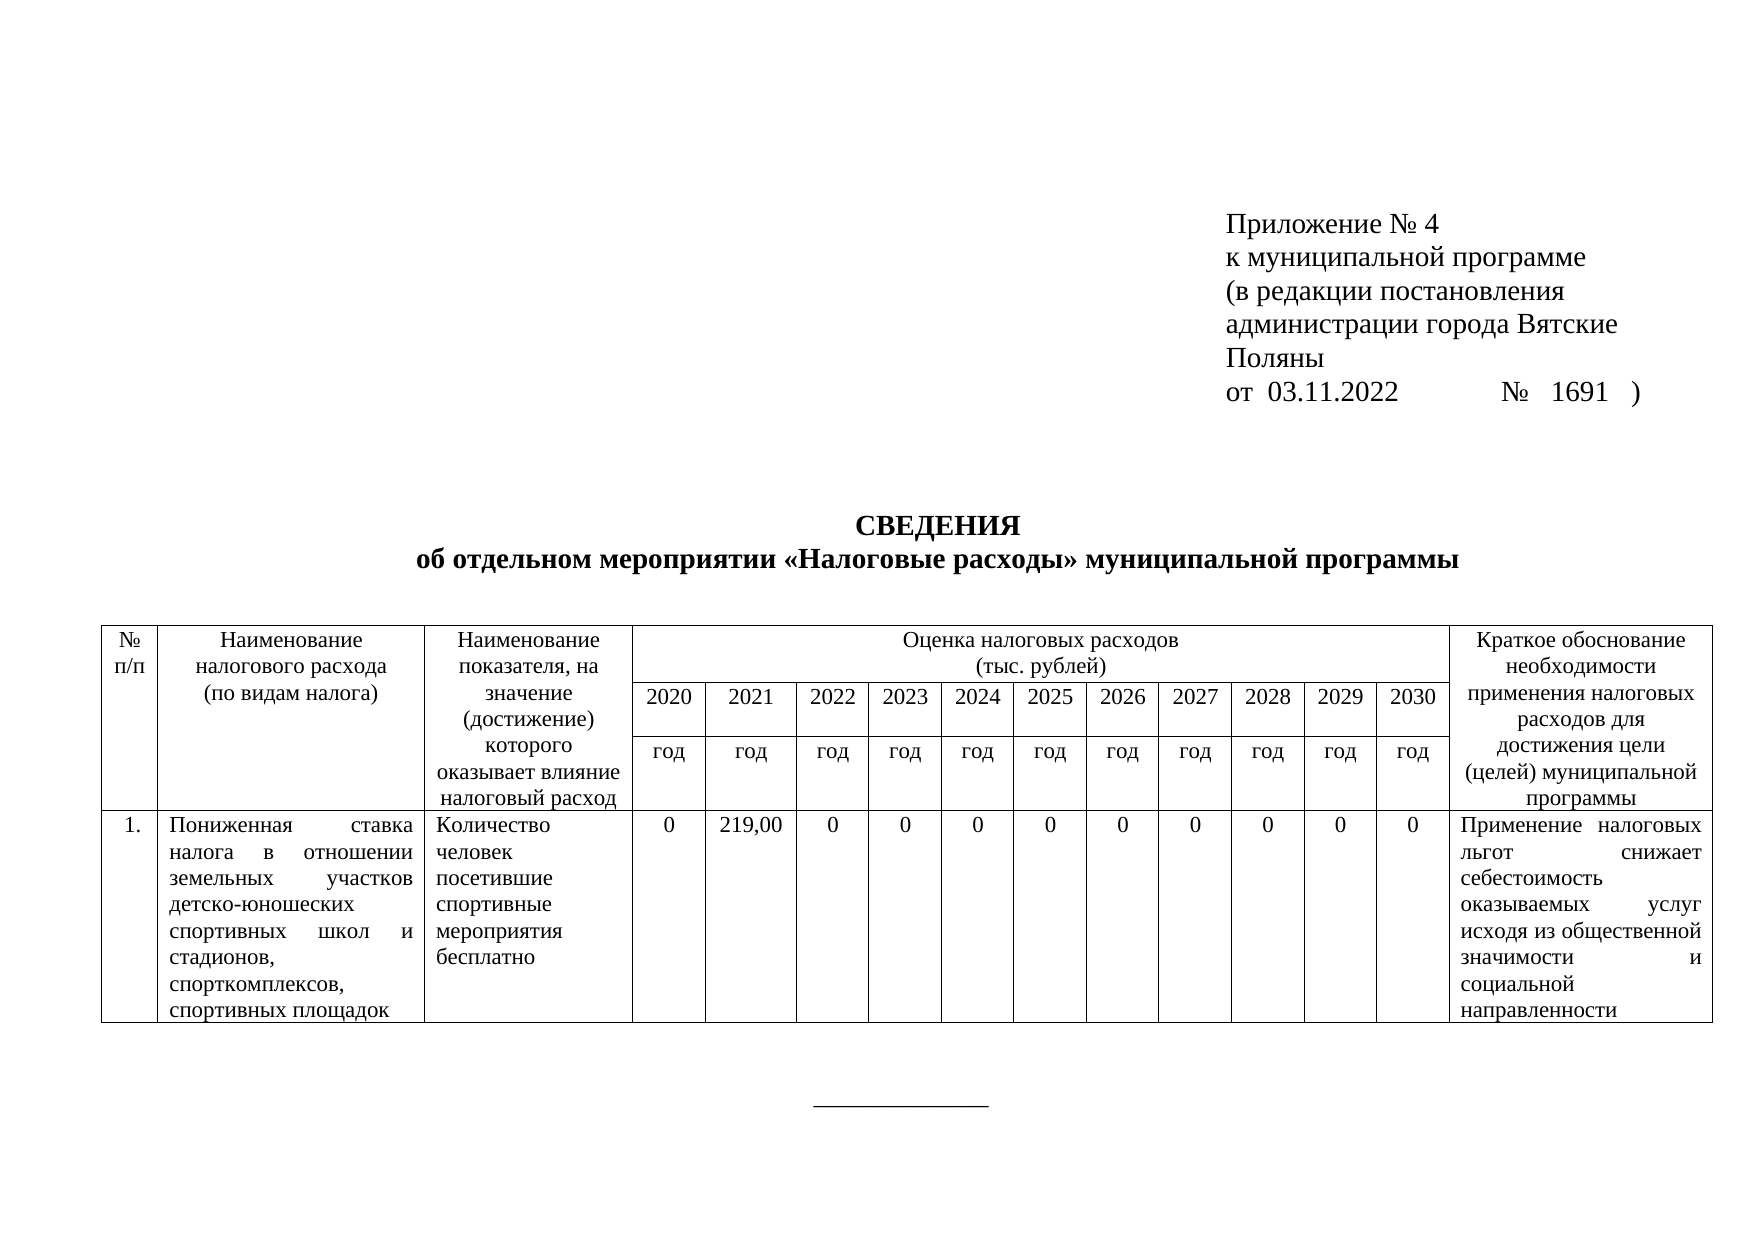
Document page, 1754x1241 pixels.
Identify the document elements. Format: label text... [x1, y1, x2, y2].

table_cell 0 [1014, 811, 1086, 1022]
table_cell 2029 [1305, 683, 1376, 736]
text администрации города Вятские Поляны [1226, 307, 1698, 374]
table_cell год [1305, 737, 1376, 810]
table_cell 0 [1159, 811, 1231, 1022]
table_cell 0 [869, 811, 941, 1022]
table_cell год [1014, 737, 1086, 810]
table_cell год [1087, 737, 1158, 810]
table_header № п/п [102, 626, 157, 810]
text (в редакции постановления [1226, 273, 1698, 307]
table_cell Количество человек посетившие спортивные мероприятия бесплатно [425, 811, 632, 1022]
table_cell 2025 [1014, 683, 1086, 736]
table_cell 2028 [1232, 683, 1304, 736]
text к муниципальной программе [1226, 239, 1698, 273]
table_cell 2026 [1087, 683, 1158, 736]
table_cell год [633, 737, 705, 810]
text ______________ [103, 1081, 1698, 1109]
table_header Оценка налоговых расходов (тыс. рублей) [633, 626, 1449, 682]
table_cell год [1377, 737, 1449, 810]
table_cell Пониженная ставка налога в отношении земельных участков детско-юношеских спортивных школ и стадионов, спорткомплексов, спортивных площадок [158, 811, 424, 1022]
table_cell 0 [1087, 811, 1158, 1022]
table_header Наименование налогового расхода (по видам налога) [158, 626, 424, 810]
table_cell 1. [102, 811, 157, 1022]
text об отдельном мероприятии «Налоговые расходы» муниципальной программы [103, 541, 1698, 575]
table_cell 0 [1305, 811, 1376, 1022]
table_cell год [942, 737, 1013, 810]
table_cell 2021 [706, 683, 796, 736]
text СВЕДЕНИЯ [103, 508, 1698, 541]
text от 03.11.2022 № 1691 ) [1226, 374, 1698, 407]
table_cell 2024 [942, 683, 1013, 736]
table_header Краткое обоснование необходимости применения налоговых расходов для достижения цели (целей) муниципальной программы [1450, 626, 1712, 810]
table_cell 2027 [1159, 683, 1231, 736]
text Приложение № 4 [1226, 206, 1698, 239]
table_cell Применение налоговых льгот снижает себестоимость оказываемых услуг исходя из общественной значимости и социальной направленности [1450, 811, 1712, 1022]
table_header Наименование показателя, на значение (достижение) которого оказывает влияние налоговый расход [425, 626, 632, 810]
table_cell год [1232, 737, 1304, 810]
table_cell 0 [797, 811, 868, 1022]
table_cell 2022 [797, 683, 868, 736]
table_cell 0 [633, 811, 705, 1022]
table_cell 0 [1232, 811, 1304, 1022]
table_cell 2030 [1377, 683, 1449, 736]
table_cell год [1159, 737, 1231, 810]
table_cell год [869, 737, 941, 810]
table_cell 0 [942, 811, 1013, 1022]
table_cell 2020 [633, 683, 705, 736]
table_cell 219,00 [706, 811, 796, 1022]
table_cell 0 [1377, 811, 1449, 1022]
table_cell год [706, 737, 796, 810]
table_cell 2023 [869, 683, 941, 736]
table_cell год [797, 737, 868, 810]
